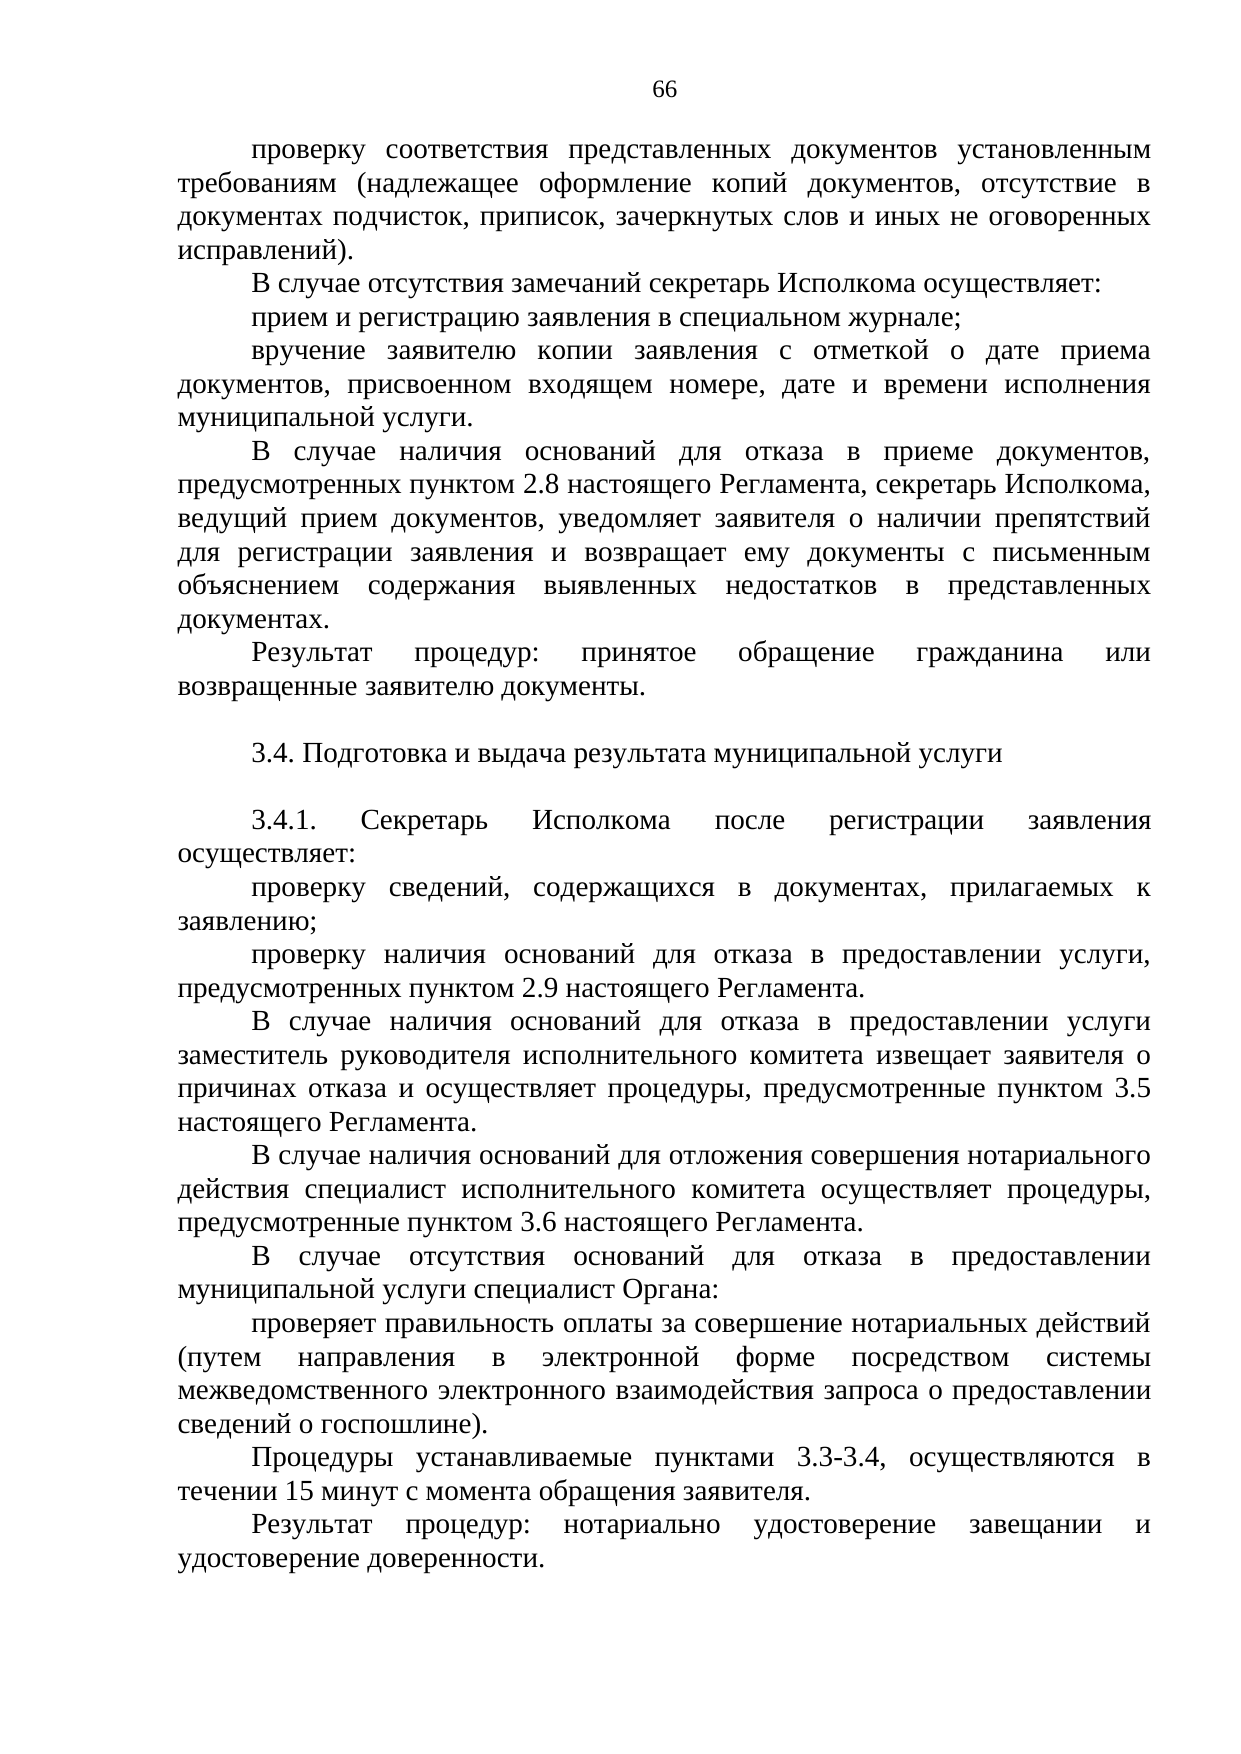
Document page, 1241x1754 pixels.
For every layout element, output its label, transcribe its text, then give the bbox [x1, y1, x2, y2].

text В случае наличия оснований для отложения совершения нотариального действия специалист исполнительного комитета осуществляет процедуры, предусмотренные пунктом 3.6 настоящего Регламента. [177, 1137, 1152, 1238]
text проверку наличия оснований для отказа в предоставлении услуги, предусмотренных пунктом 2.9 настоящего Регламента. [177, 936, 1152, 1003]
text вручение заявителю копии заявления с отметкой о дате приема документов, присвоенном входящем номере, дате и времени исполнения муниципальной услуги. [177, 332, 1152, 433]
text В случае отсутствия оснований для отказа в предоставлении муниципальной услуги специалист Органа: [177, 1238, 1152, 1305]
text проверяет правильность оплаты за совершение нотариальных действий (путем направления в электронной форме посредством системы межведомственного электронного взаимодействия запроса о предоставлении сведений о госпошлине). [177, 1305, 1152, 1439]
text В случае отсутствия замечаний секретарь Исполкома осуществляет: [177, 265, 1152, 299]
text Процедуры устанавливаемые пунктами 3.3-3.4, осуществляются в течении 15 минут с момента обращения заявителя. [177, 1439, 1152, 1506]
text 3.4. Подготовка и выдача результата муниципальной услуги [177, 735, 1152, 768]
text В случае наличия оснований для отказа в приеме документов, предусмотренных пунктом 2.8 настоящего Регламента, секретарь Исполкома, ведущий прием документов, уведомляет заявителя о наличии препятствий для регистрации заявления и возвращает ему документы с письменным объяснением содержания выявленных недостатков в представленных документах. [177, 433, 1152, 634]
text Результат процедур: принятое обращение гражданина или возвращенные заявителю документы. [177, 634, 1152, 701]
text проверку соответствия представленных документов установленным требованиям (надлежащее оформление копий документов, отсутствие в документах подчисток, приписок, зачеркнутых слов и иных не оговоренных исправлений). [177, 131, 1152, 265]
text проверку сведений, содержащихся в документах, прилагаемых к заявлению; [177, 869, 1152, 936]
text 3.4.1. Секретарь Исполкома после регистрации заявления осуществляет: [177, 802, 1152, 869]
text В случае наличия оснований для отказа в предоставлении услуги заместитель руководителя исполнительного комитета извещает заявителя о причинах отказа и осуществляет процедуры, предусмотренные пунктом 3.5 настоящего Регламента. [177, 1003, 1152, 1137]
text Результат процедур: нотариально удостоверение завещании и удостоверение доверенности. [177, 1506, 1152, 1573]
text прием и регистрацию заявления в специальном журнале; [177, 299, 1152, 332]
